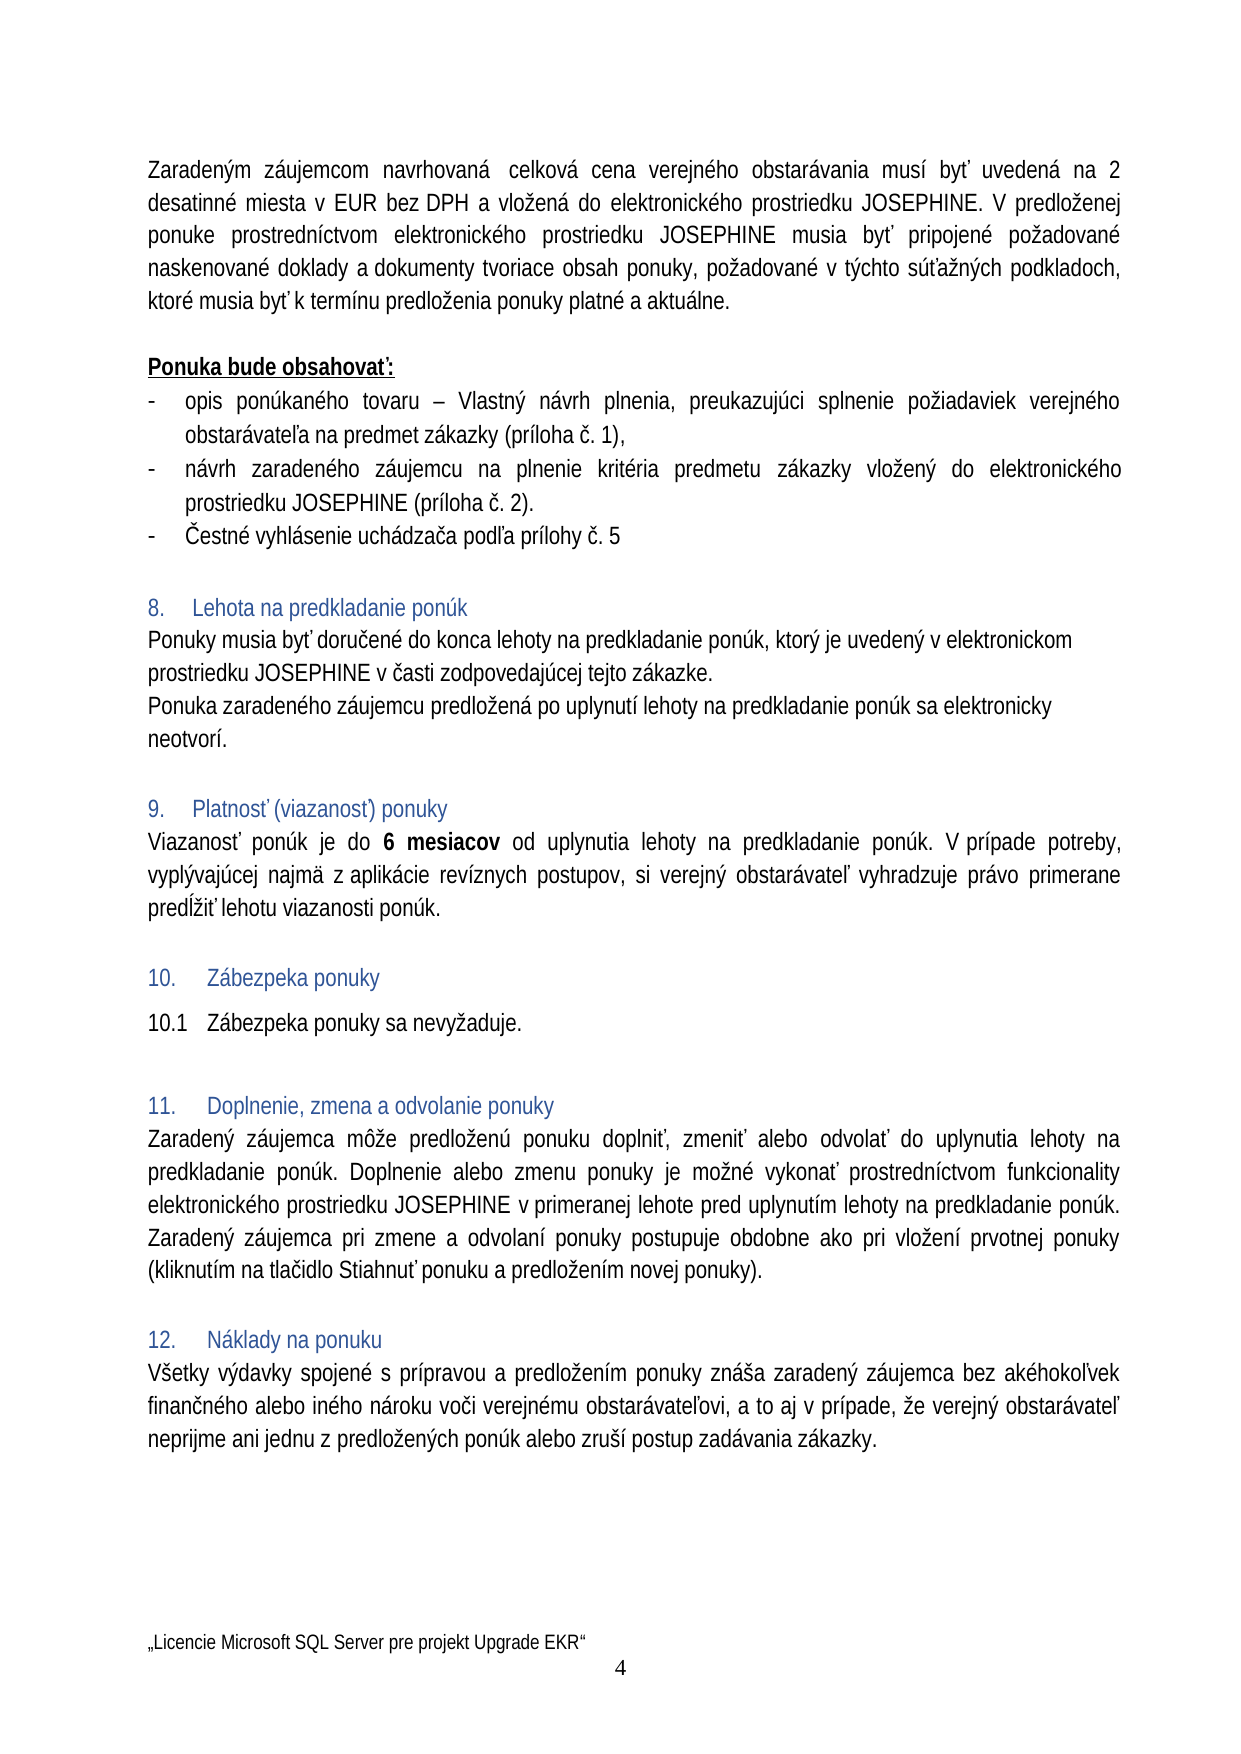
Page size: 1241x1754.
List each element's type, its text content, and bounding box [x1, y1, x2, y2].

list opis ponúkaného tovaru – Vlastný návrh plnenia, preukazujúci splnenie požiadaviek verejného obstarávateľa na predmet zákazky (príloha č. 1), [148, 385, 1122, 448]
subtitle Lehota na predkladanie ponúk [148, 593, 1122, 621]
subtitle Náklady na ponuku [148, 1326, 1122, 1354]
subtitle Zábezpeka ponuky [148, 963, 1122, 992]
text prostriedku JOSEPHINE v časti zodpovedajúcej tejto zákazke. [148, 658, 1122, 687]
text Ponuka zaradeného záujemcu predložená po uplynutí lehoty na predkladanie ponúk sa elektronicky [148, 691, 1122, 720]
text neotvorí. [148, 724, 1122, 753]
subtitle Doplnenie, zmena a odvolanie ponuky [148, 1091, 1122, 1119]
list návrh zaradeného záujemcu na plnenie kritéria predmetu zákazky vložený do elektronického prostriedku JOSEPHINE (príloha č. 2). [148, 453, 1122, 516]
list Čestné vyhlásenie uchádzača podľa prílohy č. 5 [148, 521, 1122, 551]
list Zábezpeka ponuky sa nevyžaduje. [148, 1008, 1122, 1037]
subtitle Platnosť (viazanosť) ponuky [148, 794, 1122, 823]
text Všetky výdavky spojené s prípravou a predložením ponuky znáša zaradený záujemca bez akéhokoľvek finančného alebo iného nároku voči verejnému obstarávateľovi, a to aj v prípade, že verejný obstarávateľ neprijme ani jednu z predložených ponúk alebo zruší postup zadávania zákazky. [148, 1358, 1122, 1453]
text Viazanosť ponúk je do 6 mesiacov od uplynutia lehoty na predkladanie ponúk. V prípade potreby, vyplývajúcej najmä z aplikácie revíznych postupov, si verejný obstarávateľ vyhradzuje právo primerane predĺžiť lehotu viazanosti ponúk. [148, 827, 1122, 922]
text Zaradený záujemca môže predloženú ponuku doplniť, zmeniť alebo odvolať do uplynutia lehoty na predkladanie ponúk. Doplnenie alebo zmenu ponuky je možné vykonať prostredníctvom funkcionality elektronického prostriedku JOSEPHINE v primeranej lehote pred uplynutím lehoty na predkladanie ponúk. Zaradený záujemca pri zmene a odvolaní ponuky postupuje obdobne ako pri vložení prvotnej ponuky (kliknutím na tlačidlo Stiahnuť ponuku a predložením novej ponuky). [148, 1124, 1122, 1284]
text Ponuka bude obsahovať: [148, 352, 1122, 381]
text Zaradeným záujemcom navrhovaná celková cena verejného obstarávania musí byť uvedená na 2 desatinné miesta v EUR bez DPH a vložená do elektronického prostriedku JOSEPHINE. V predloženej ponuke prostredníctvom elektronického prostriedku JOSEPHINE musia byť pripojené požadované naskenované doklady a dokumenty tvoriace obsah ponuky, požadované v týchto súťažných podkladoch, ktoré musia byť k termínu predloženia ponuky platné a aktuálne. [148, 155, 1122, 315]
text Ponuky musia byť doručené do konca lehoty na predkladanie ponúk, ktorý je uvedený v elektronickom [148, 626, 1122, 654]
